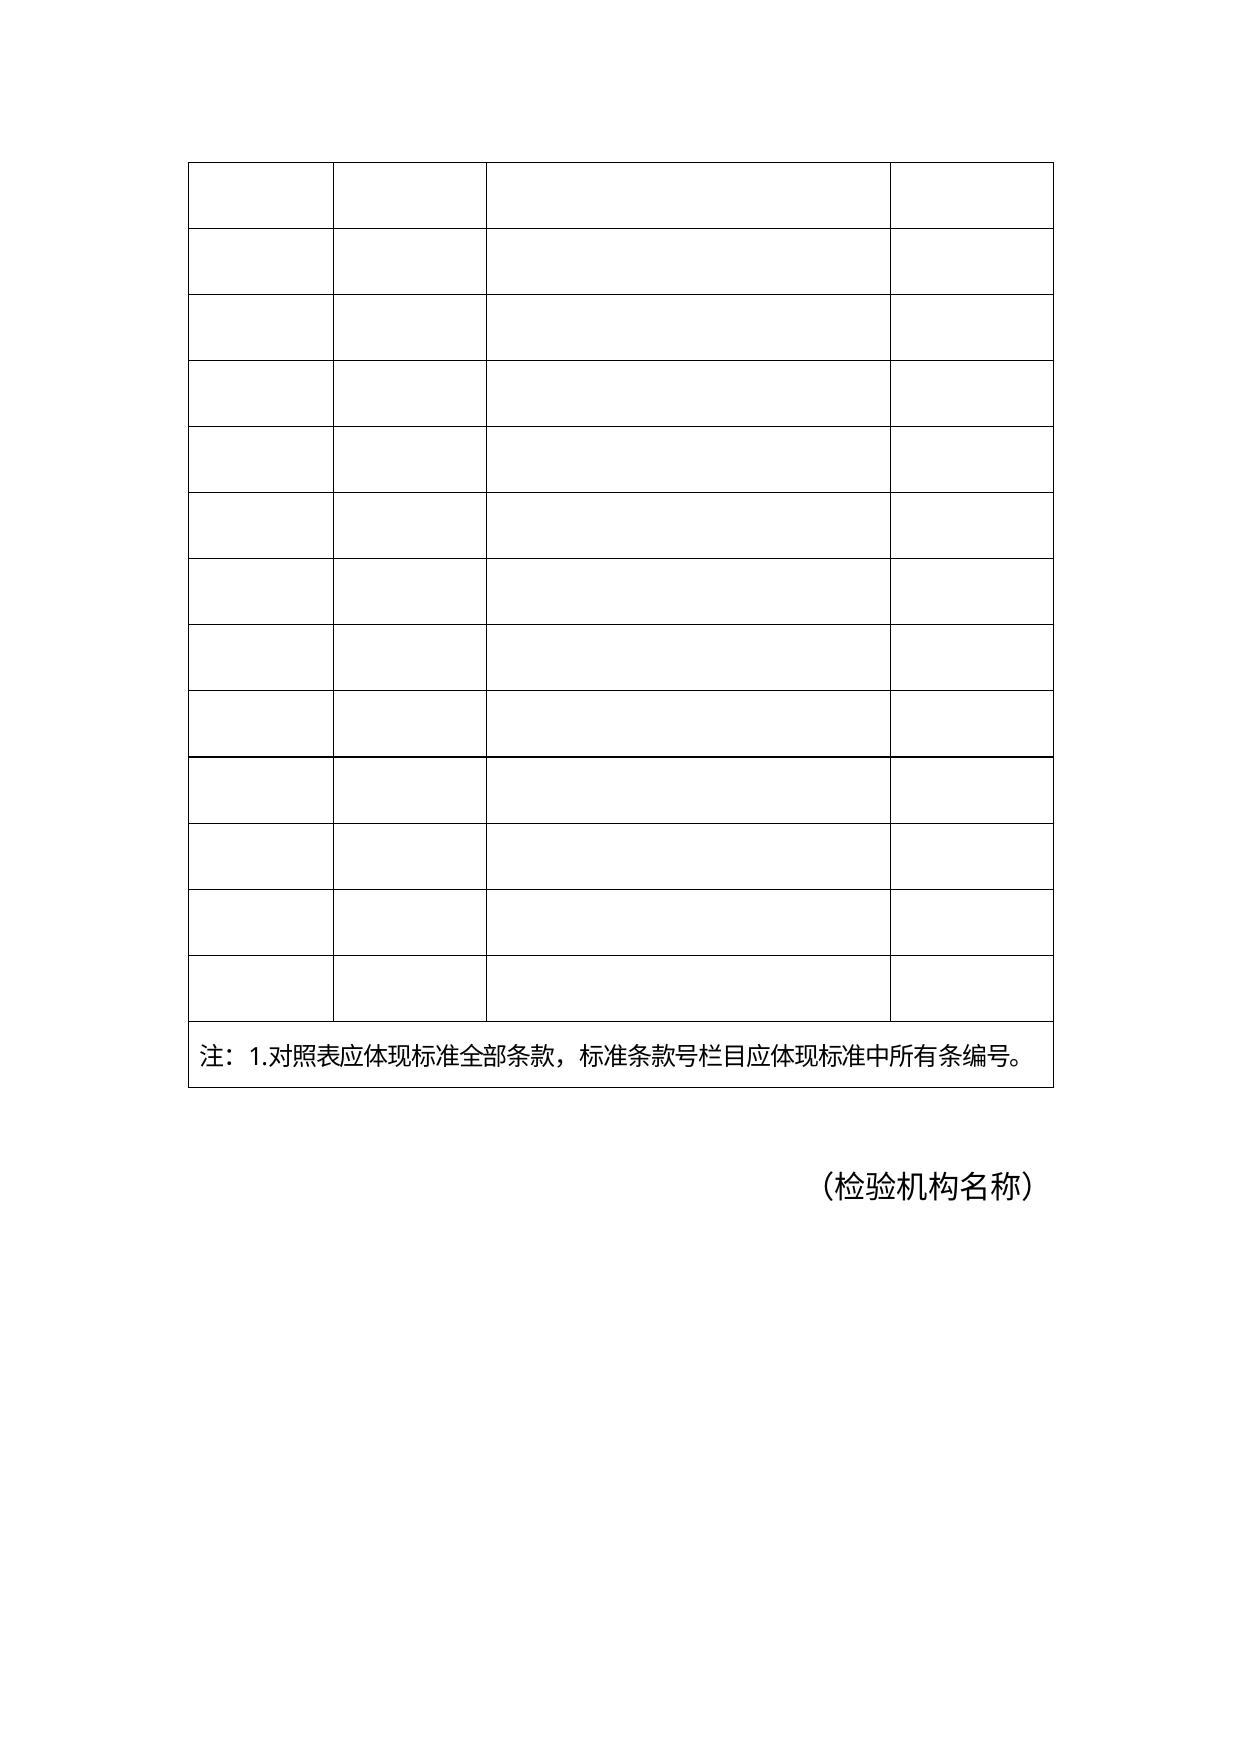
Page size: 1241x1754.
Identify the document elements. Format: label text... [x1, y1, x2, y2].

table_cell [189, 427, 333, 492]
table_cell [487, 229, 890, 294]
table_cell [891, 493, 1053, 558]
table_cell [891, 824, 1053, 888]
table_cell [487, 956, 890, 1021]
table_cell [487, 493, 890, 558]
table_cell [334, 361, 486, 426]
text （检验机构名称） [187, 1153, 1053, 1218]
table_cell [334, 493, 486, 558]
table_cell [334, 824, 486, 888]
table_cell [487, 758, 890, 822]
table_cell [487, 295, 890, 360]
table_cell [891, 163, 1053, 228]
table_cell [891, 691, 1053, 756]
table_cell [189, 824, 333, 888]
table_cell [189, 295, 333, 360]
table_cell [189, 691, 333, 756]
table_cell [891, 229, 1053, 294]
table_cell [334, 890, 486, 954]
table_cell [891, 295, 1053, 360]
table_cell [487, 163, 890, 228]
table_cell [487, 559, 890, 624]
table_cell [487, 361, 890, 426]
table_cell [189, 229, 333, 294]
table_cell [891, 956, 1053, 1021]
table_cell [334, 956, 486, 1021]
table_cell [487, 691, 890, 756]
table_cell [189, 625, 333, 690]
table_cell [334, 427, 486, 492]
table_cell 注：1.对照表应体现标准全部条款，标准条款号栏目应体现标准中所有条编号。 [189, 1022, 1053, 1087]
table_cell [334, 625, 486, 690]
table_cell [334, 559, 486, 624]
table_cell [334, 758, 486, 822]
table_cell [189, 956, 333, 1021]
table_cell [334, 163, 486, 228]
table_cell [891, 427, 1053, 492]
table_cell [487, 824, 890, 888]
table_cell [891, 625, 1053, 690]
table_cell [891, 758, 1053, 822]
table_cell [487, 427, 890, 492]
table_cell [891, 890, 1053, 954]
table_cell [334, 295, 486, 360]
table_cell [487, 890, 890, 954]
table_cell [189, 758, 333, 822]
table_cell [189, 361, 333, 426]
table_cell [334, 229, 486, 294]
table_cell [189, 493, 333, 558]
table_cell [189, 163, 333, 228]
table_cell [487, 625, 890, 690]
table_cell [891, 559, 1053, 624]
table_cell [334, 691, 486, 756]
table_cell [189, 890, 333, 954]
table_cell [891, 361, 1053, 426]
table_cell [189, 559, 333, 624]
